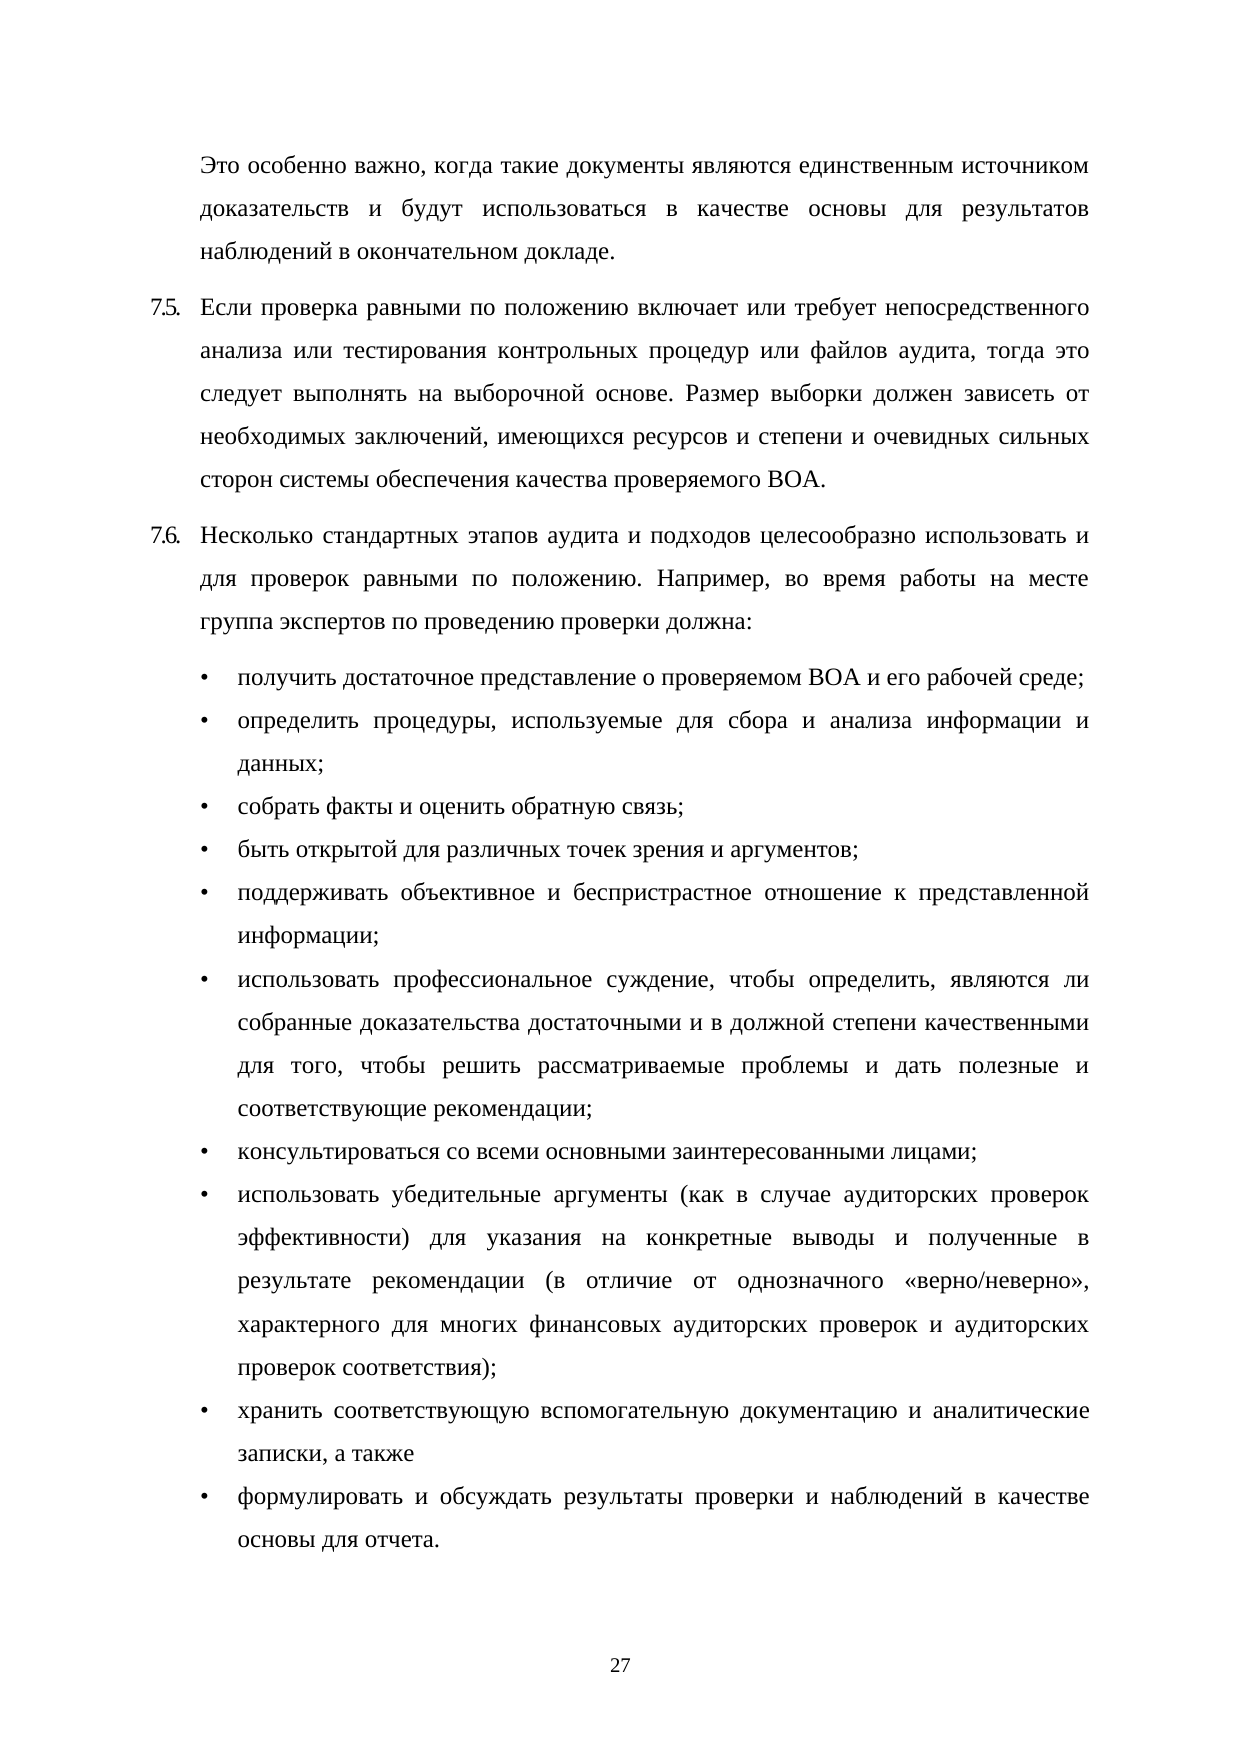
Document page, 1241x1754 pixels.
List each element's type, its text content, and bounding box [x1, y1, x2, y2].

list формулировать и обсуждать результаты проверки и наблюдений в качестве основы для отчета. [200, 1481, 1090, 1553]
list получить достаточное представление о проверяемом ВОА и его рабочей среде; [200, 662, 1090, 691]
list использовать профессиональное суждение, чтобы определить, являются ли собранные доказательства достаточными и в должной степени качественными для того, чтобы решить рассматриваемые проблемы и дать полезные и соответствующие рекомендации; [200, 964, 1090, 1122]
list определить процедуры, используемые для сбора и анализа информации и данных; [200, 705, 1090, 777]
list собрать факты и оценить обратную связь; [200, 791, 1090, 820]
list хранить соответствующую вспомогательную документацию и аналитические записки, а также [200, 1395, 1090, 1467]
list поддерживать объективное и беспристрастное отношение к представленной информации; [200, 877, 1090, 949]
list консультироваться со всеми основными заинтересованными лицами; [200, 1136, 1090, 1165]
list быть открытой для различных точек зрения и аргументов; [200, 834, 1090, 863]
text Несколько стандартных этапов аудита и подходов целесообразно использовать и для проверок равными по положению. Например, во время работы на месте группа экспертов по проведению проверки должна: [150, 520, 1090, 635]
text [150, 150, 1090, 265]
text Если проверка равными по положению включает или требует непосредственного анализа или тестирования контрольных процедур или файлов аудита, тогда это следует выполнять на выборочной основе. Размер выборки должен зависеть от необходимых заключений, имеющихся ресурсов и степени и очевидных сильных сторон системы обеспечения качества проверяемого ВОА. [150, 292, 1090, 493]
list использовать убедительные аргументы (как в случае аудиторских проверок эффективности) для указания на конкретные выводы и полученные в результате рекомендации (в отличие от однозначного «верно/неверно», характерного для многих финансовых аудиторских проверок и аудиторских проверок соответствия); [200, 1179, 1090, 1381]
